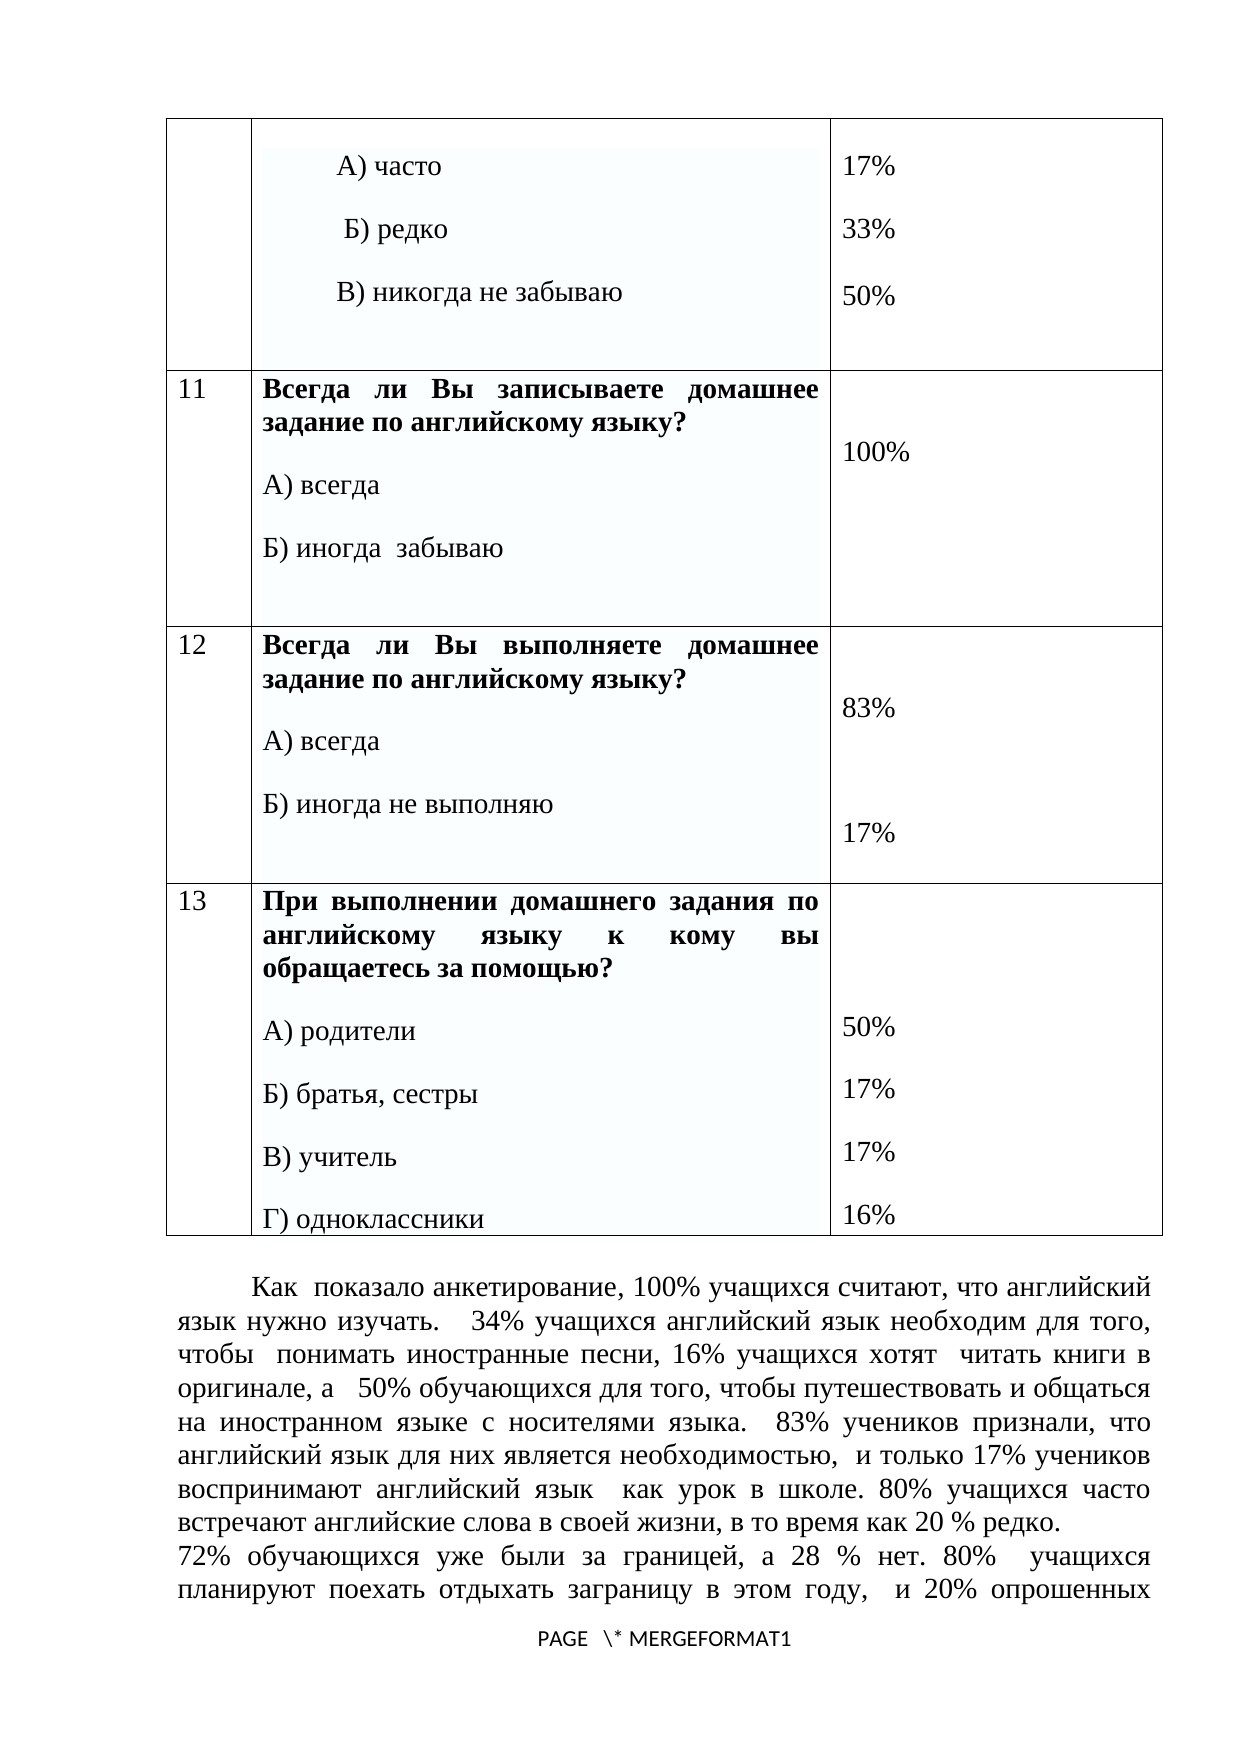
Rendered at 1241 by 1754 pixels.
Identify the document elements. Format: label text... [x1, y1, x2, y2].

table_cell 17% 33% 50% [831, 119, 1162, 370]
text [177, 1538, 1152, 1605]
table_cell 10 [167, 119, 251, 370]
table_cell 11 [167, 371, 251, 626]
table_cell 83% 17% [831, 627, 1162, 882]
table_cell 12 [167, 627, 251, 882]
table_cell 13 [167, 884, 251, 1235]
text Как показало анкетирование, 100% учащихся считают, что английский язык нужно изучать. 34% учащихся английский язык необходим для того, чтобы понимать иностранные песни, 16% учащихся хотят читать книги в оригинале, а 50% обучающихся для того, чтобы путешествовать и общаться на иностранном языке с носителями языка. 83% учеников признали, что английский язык для них является необходимостью, и только 17% учеников воспринимают английский язык как урок в школе. 80% учащихся часто встречают английские слова в своей жизни, в то время как 20 % редко. [177, 1269, 1152, 1538]
table_cell 50% 17% 17% 16% [831, 884, 1162, 1235]
table_cell 100% [831, 371, 1162, 626]
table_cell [252, 119, 830, 370]
